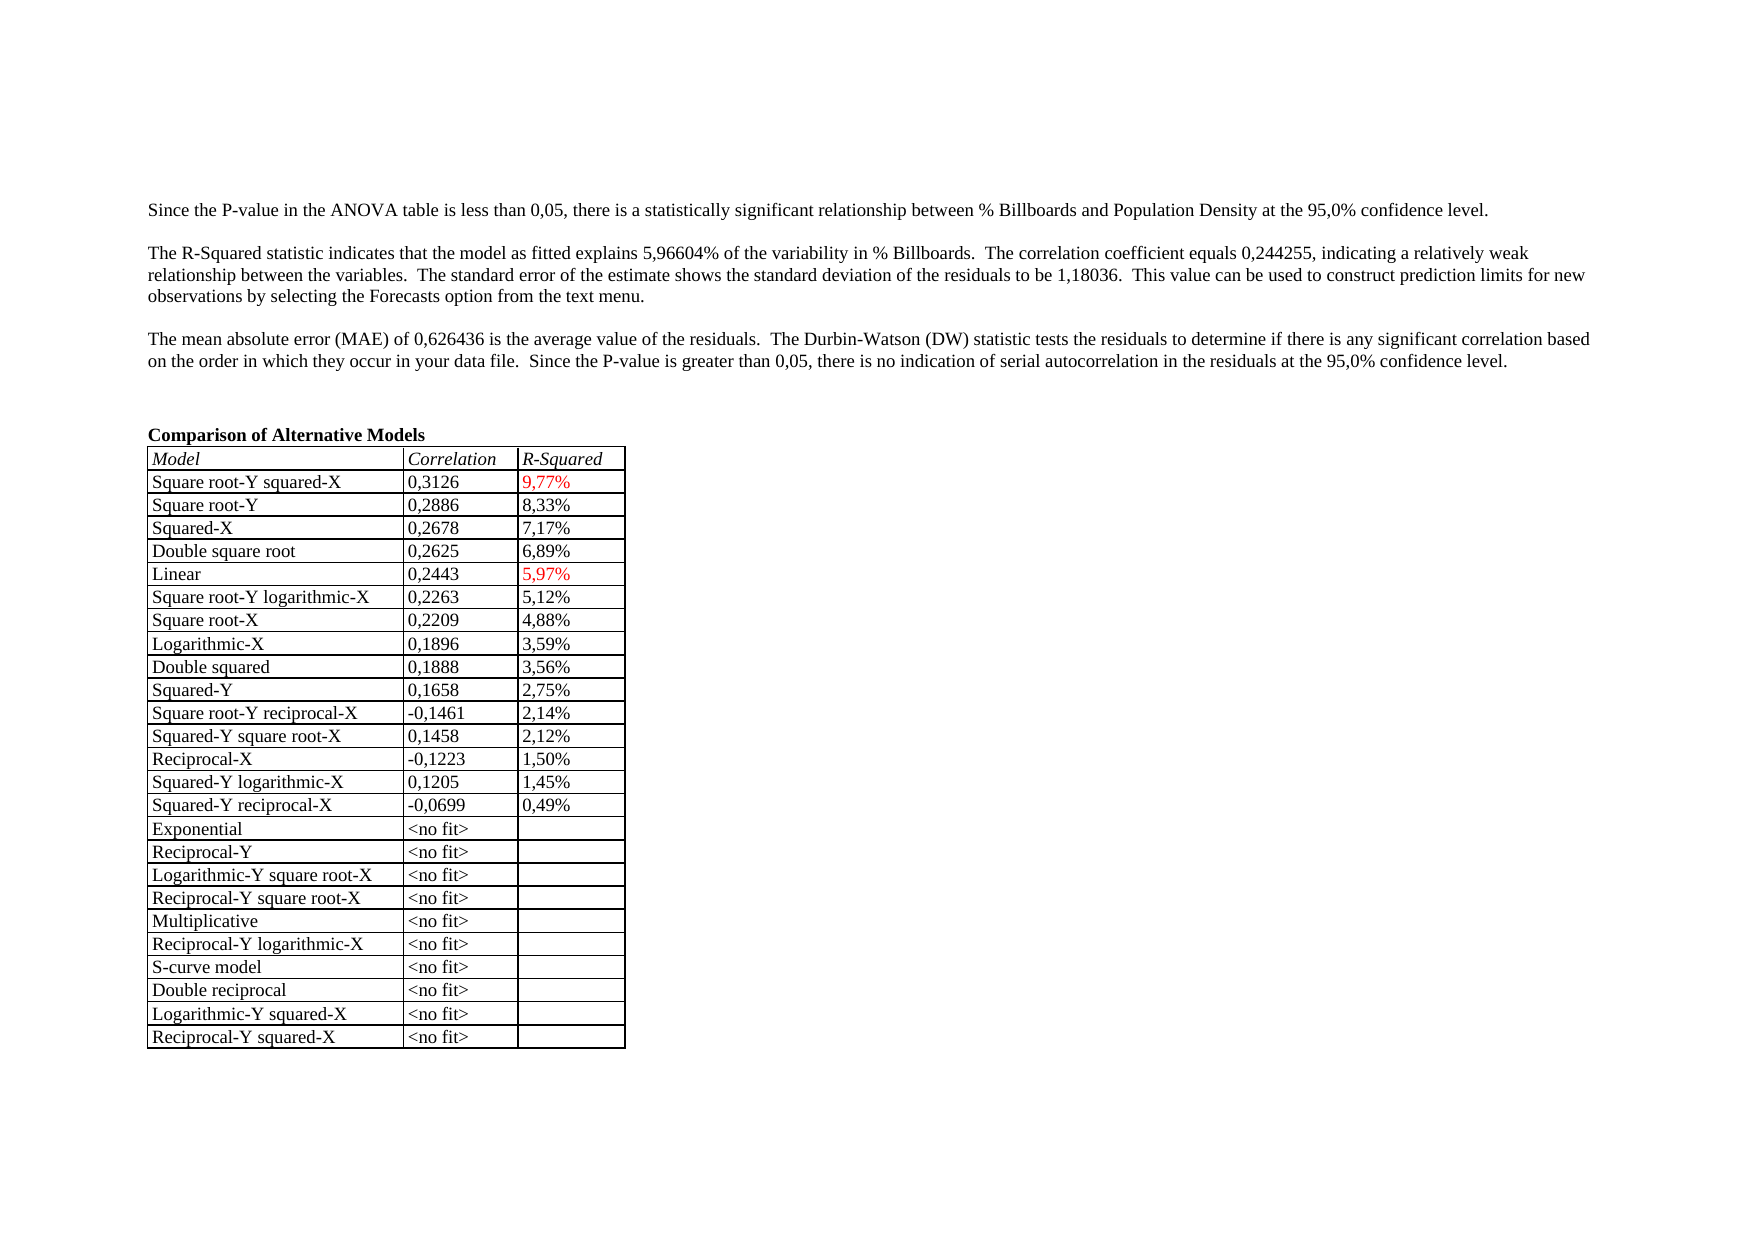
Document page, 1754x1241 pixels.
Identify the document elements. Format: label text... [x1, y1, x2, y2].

table_cell Reciprocal-Y logarithmic-X [148, 933, 403, 954]
table_cell Square root-X [148, 609, 403, 631]
table_cell [519, 1002, 624, 1024]
table_cell 0,1458 [404, 725, 517, 746]
table_cell <no fit> [404, 887, 517, 908]
table_cell <no fit> [404, 956, 517, 978]
table_cell Linear [148, 563, 403, 584]
table_cell 0,2209 [404, 609, 517, 631]
table_cell 0,2678 [404, 517, 517, 538]
table_cell 0,1888 [404, 656, 517, 677]
table_cell Square root-Y [148, 494, 403, 515]
table_cell Logarithmic-X [148, 632, 403, 654]
table_cell 5,97% [519, 563, 624, 584]
table_cell Squared-Y [148, 679, 403, 700]
table_cell 3,59% [519, 632, 624, 654]
table_cell Square root-Y squared-X [148, 471, 403, 492]
table_cell <no fit> [404, 1002, 517, 1024]
table_cell Reciprocal-X [148, 748, 403, 769]
table_cell Square root-Y reciprocal-X [148, 702, 403, 723]
table_cell 2,12% [519, 725, 624, 746]
table_cell 0,2263 [404, 586, 517, 608]
table_cell 0,2443 [404, 563, 517, 584]
table_cell Square root-Y logarithmic-X [148, 586, 403, 608]
table_cell -0,0699 [404, 794, 517, 816]
table_header Model [148, 447, 403, 469]
table_cell 1,45% [519, 771, 624, 793]
table_cell 9,77% [519, 471, 624, 492]
text The mean absolute error (MAE) of 0,626436 is the average value of the residuals. The Durbin-Watson (DW) statistic tests the residuals to determine if there is any significant correlation based on the order in which they occur in your data file. Since the P-value is greater than 0,05, there is no indication of serial autocorrelation in the residuals at the 95,0% confidence level. [148, 328, 1606, 371]
table_cell Squared-Y logarithmic-X [148, 771, 403, 793]
text The R-Squared statistic indicates that the model as fitted explains 5,96604% of the variability in % Billboards. The correlation coefficient equals 0,244255, indicating a relatively weak relationship between the variables. The standard error of the estimate shows the standard deviation of the residuals to be 1,18036. This value can be used to construct prediction limits for new observations by selecting the Forecasts option from the text menu. [148, 242, 1606, 307]
table_cell [519, 956, 624, 978]
table_cell S-curve model [148, 956, 403, 978]
table_header Correlation [404, 447, 518, 469]
table_cell -0,1461 [404, 702, 517, 723]
table_cell 2,75% [519, 679, 624, 700]
table_cell [519, 864, 624, 885]
table_cell 0,49% [519, 794, 624, 816]
table_header R-Squared [519, 447, 624, 469]
table_cell <no fit> [404, 817, 517, 839]
table_cell <no fit> [404, 864, 517, 885]
table_cell [519, 1026, 624, 1047]
table_cell Double square root [148, 540, 403, 561]
table_cell <no fit> [404, 1026, 517, 1047]
text Since the P-value in the ANOVA table is less than 0,05, there is a statistically significant relationship between % Billboards and Population Density at the 95,0% confidence level. [148, 199, 1606, 220]
table_cell Double squared [148, 656, 403, 677]
table_cell 0,2886 [404, 494, 517, 515]
table_cell 0,1205 [404, 771, 517, 793]
table_cell Reciprocal-Y squared-X [148, 1026, 403, 1047]
table_cell [519, 933, 624, 954]
table_cell 1,50% [519, 748, 624, 769]
table_cell 0,1896 [404, 632, 517, 654]
table_cell [519, 910, 624, 931]
table_cell [519, 841, 624, 862]
table_cell 2,14% [519, 702, 624, 723]
table_cell -0,1223 [404, 748, 517, 769]
table_cell [519, 817, 624, 839]
table_cell Squared-X [148, 517, 403, 538]
table_cell Multiplicative [148, 910, 403, 931]
table_cell 4,88% [519, 609, 624, 631]
table_cell Squared-Y square root-X [148, 725, 403, 746]
table_cell Logarithmic-Y square root-X [148, 864, 403, 885]
table_cell 5,12% [519, 586, 624, 608]
table_cell 0,2625 [404, 540, 517, 561]
table_cell 3,56% [519, 656, 624, 677]
table_cell 7,17% [519, 517, 624, 538]
table_cell <no fit> [404, 979, 517, 1001]
table_cell <no fit> [404, 841, 517, 862]
table_cell <no fit> [404, 910, 517, 931]
table_cell Exponential [148, 817, 403, 839]
table_cell [519, 979, 624, 1001]
table_cell [519, 887, 624, 908]
table_cell Double reciprocal [148, 979, 403, 1001]
table_cell Reciprocal-Y square root-X [148, 887, 403, 908]
text Comparison of Alternative Models [148, 424, 1606, 446]
table_cell 6,89% [519, 540, 624, 561]
table_cell Logarithmic-Y squared-X [148, 1002, 403, 1024]
table_cell <no fit> [404, 933, 517, 954]
table_cell Reciprocal-Y [148, 841, 403, 862]
table_cell 0,3126 [404, 471, 517, 492]
table_cell 8,33% [519, 494, 624, 515]
table_cell 0,1658 [404, 679, 517, 700]
table_cell Squared-Y reciprocal-X [148, 794, 403, 816]
